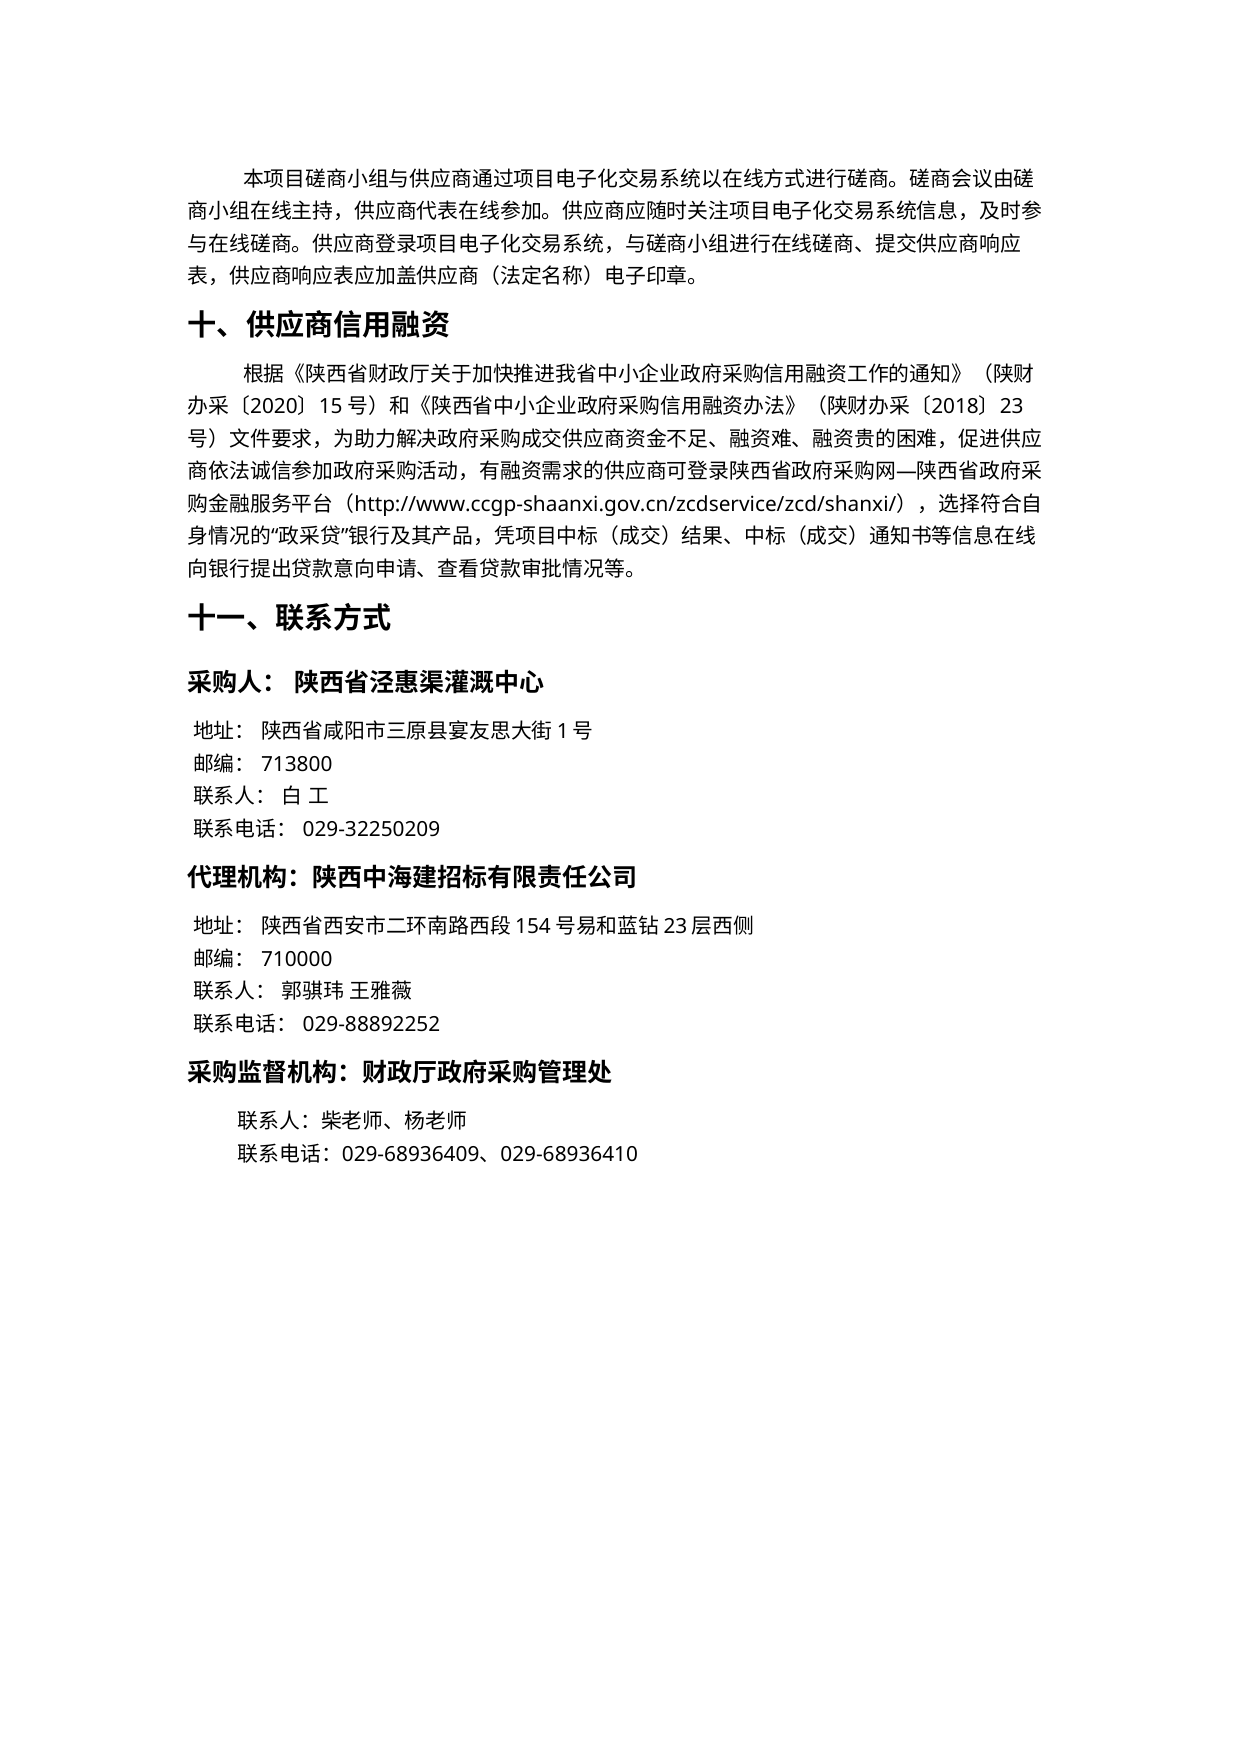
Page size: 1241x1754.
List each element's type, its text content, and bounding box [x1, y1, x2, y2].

text 联系人： 白 工 [187, 779, 1053, 812]
text 代理机构：陕西中海建招标有限责任公司 [187, 844, 1053, 909]
text 联系电话： 029-88892252 [187, 1007, 1053, 1039]
text 地址： 陕西省西安市二环南路西段154号易和蓝钻23层西侧 [187, 909, 1053, 942]
text 十一、联系方式 [187, 584, 1053, 649]
text 联系电话： 029-32250209 [187, 812, 1053, 844]
text 采购人： 陕西省泾惠渠灌溉中心 [187, 649, 1053, 714]
text 联系人： 郭骐玮 王雅薇 [187, 974, 1053, 1007]
text 联系人：柴老师、杨老师 [187, 1104, 1053, 1137]
text 邮编： 710000 [187, 942, 1053, 974]
text 地址： 陕西省咸阳市三原县宴友思大街1号 [187, 714, 1053, 747]
text 根据《陕西省财政厅关于加快推进我省中小企业政府采购信用融资工作的通知》（陕财办采〔2020〕15 号）和《陕西省中小企业政府采购信用融资办法》（陕财办采〔2018〕23 号）文件要求，为助力解决政府采购成交供应商资金不足、融资难、融资贵的困难，促进供应商依法诚信参加政府采购活动，有融资需求的供应商可登录陕西省政府采购网—陕西省政府采购金融服务平台（http://www.ccgp-shaanxi.gov.cn/zcdservice/zcd/shanxi/），选择符合自身情况的“政采贷”银行及其产品，凭项目中标（成交）结果、中标（成交）通知书等信息在线向银行提出贷款意向申请、查看贷款审批情况等。 [187, 357, 1053, 584]
text 联系电话：029-68936409、029-68936410 [187, 1137, 1053, 1169]
text 本项目磋商小组与供应商通过项目电子化交易系统以在线方式进行磋商。磋商会议由磋商小组在线主持，供应商代表在线参加。供应商应随时关注项目电子化交易系统信息，及时参与在线磋商。供应商登录项目电子化交易系统，与磋商小组进行在线磋商、提交供应商响应表，供应商响应表应加盖供应商（法定名称）电子印章。 [187, 162, 1053, 292]
text 采购监督机构：财政厅政府采购管理处 [187, 1039, 1053, 1104]
text 邮编： 713800 [187, 747, 1053, 779]
text 十、供应商信用融资 [187, 292, 1053, 357]
